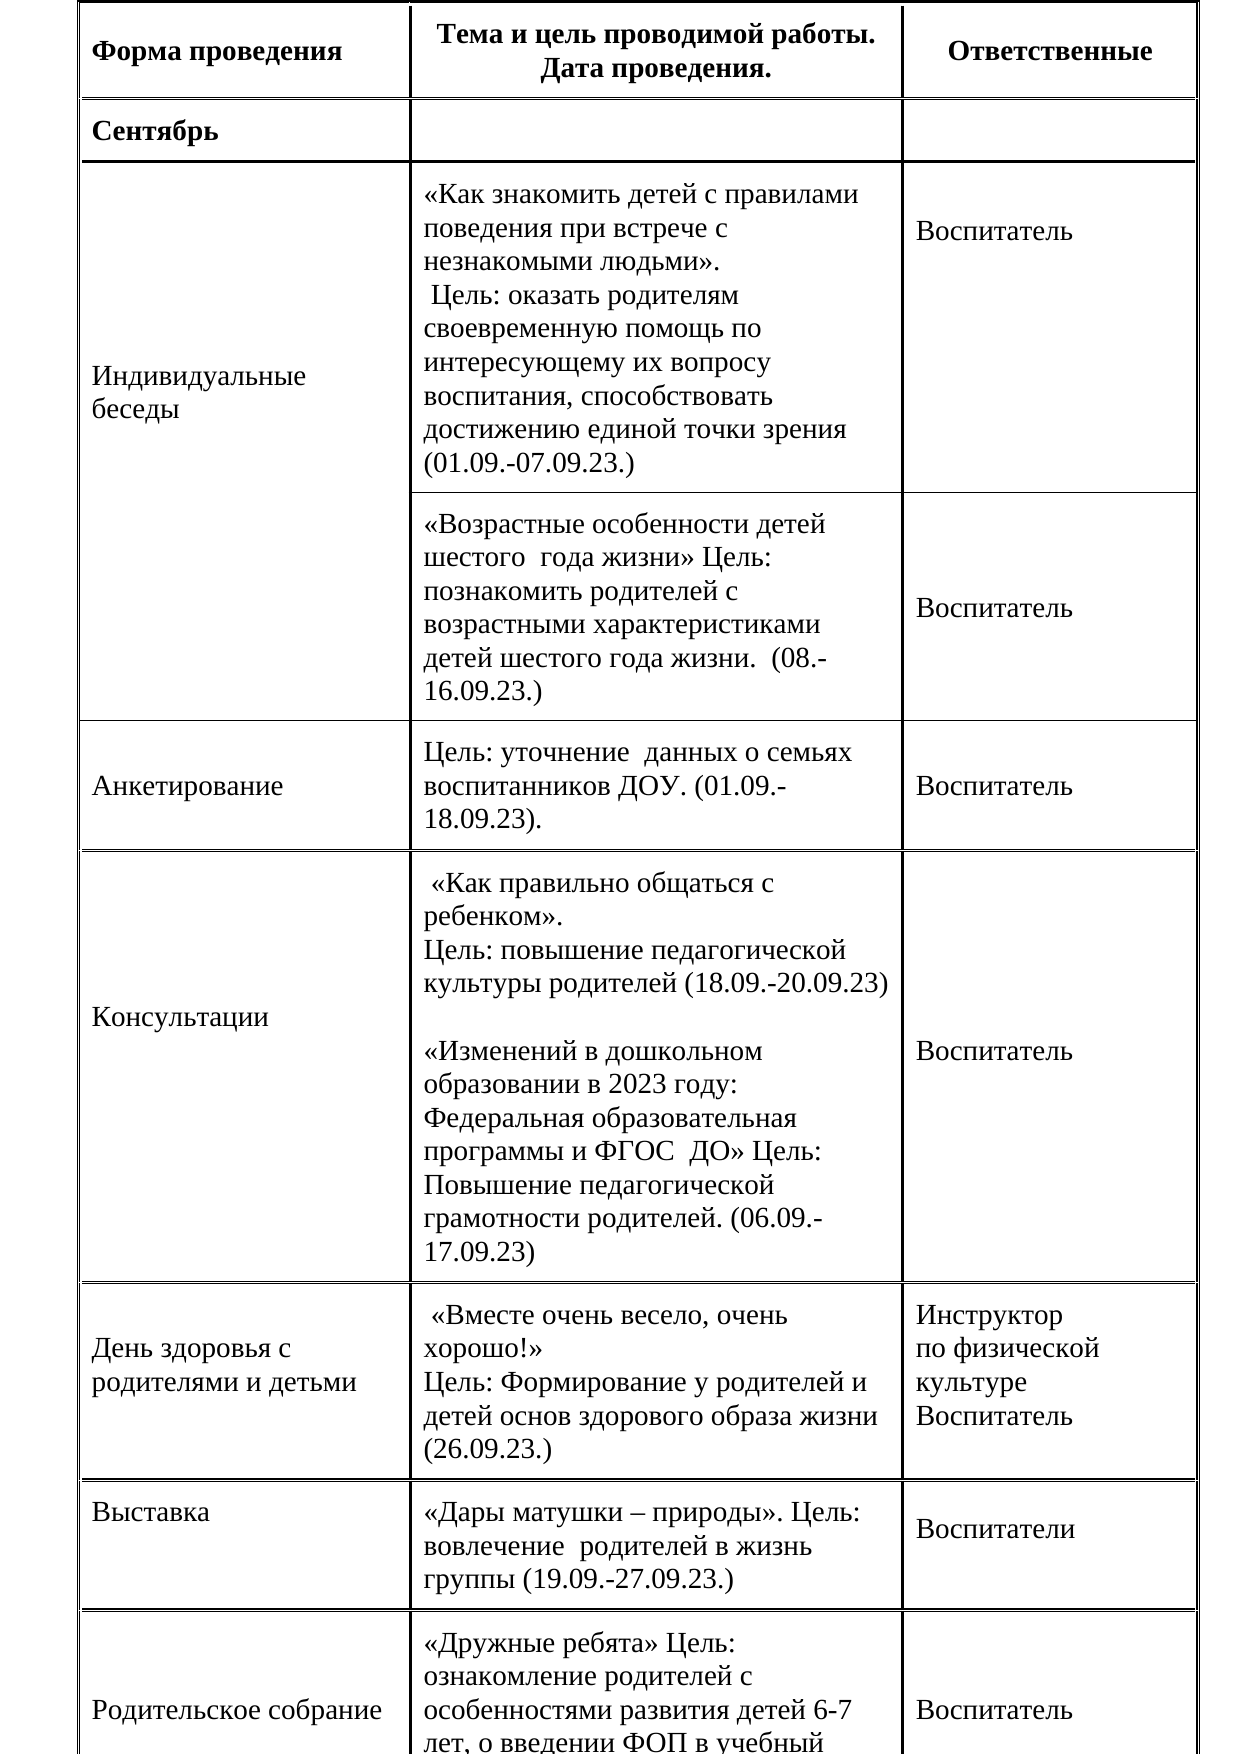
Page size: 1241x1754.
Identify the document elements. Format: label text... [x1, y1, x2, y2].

table_cell [902, 97, 1198, 160]
table_cell Консультации [80, 849, 409, 1281]
table_cell Воспитатель [904, 721, 1196, 848]
table_cell «Как знакомить детей с правилами поведения при встрече с незнакомыми людьми». Цель: оказать родителям своевременную помощь по интересующему их вопросу воспитания, способствовать достижению единой точки зрения (01.09.-07.09.23.) [412, 163, 901, 492]
table_cell Цель: уточнение данных о семьях воспитанников ДОУ. (01.09.-18.09.23). [412, 721, 901, 848]
table_cell Воспитатели [904, 1478, 1197, 1608]
table_cell Выставка [80, 1478, 409, 1608]
table_cell Воспитатель [904, 493, 1196, 720]
table_header Ответственные [902, 3, 1196, 97]
table_cell Воспитатель [904, 1608, 1197, 1754]
table_cell Анкетирование [80, 721, 409, 848]
table_header Форма проведения [80, 2, 410, 97]
table_cell Воспитатель [904, 160, 1196, 492]
table_cell «Вместе очень весело, очень хорошо!» Цель: Формирование у родителей и детей основ здорового образа жизни (26.09.23.) [412, 1284, 901, 1478]
table_cell Инструктор по физической культуре Воспитатель [902, 1281, 1198, 1478]
table_cell Индивидуальные беседы [80, 160, 409, 720]
table_cell «Возрастные особенности детей шестого года жизни» Цель: познакомить родителей с возрастными характеристиками детей шестого года жизни. (08.-16.09.23.) [412, 493, 901, 720]
table_header Тема и цель проводимой работы. Дата проведения. [410, 3, 902, 97]
table_cell Воспитатель [904, 849, 1197, 1281]
table_cell Сентябрь [78, 97, 410, 160]
table_cell «Дары матушки – природы». Цель: вовлечение родителей в жизнь группы (19.09.-27.09.23.) [412, 1482, 901, 1608]
table_cell День здоровья с родителями и детьми [78, 1281, 410, 1478]
table_cell «Как правильно общаться с ребенком». Цель: повышение педагогической культуры родителей (18.09.-20.09.23) «Изменений в дошкольном образовании в 2023 году: Федеральная образовательная программы и ФГОС ДО» Цель: Повышение педагогической грамотности родителей. (06.09.-17.09.23) [412, 852, 901, 1281]
table_cell «Дружные ребята» Цель: ознакомление родителей с особенностями развития детей 6-7 лет, о введении ФОП в учебный процесс (18.09.23.) [412, 1612, 901, 1754]
table_cell [412, 100, 901, 160]
table_cell Родительское собрание [80, 1608, 409, 1754]
